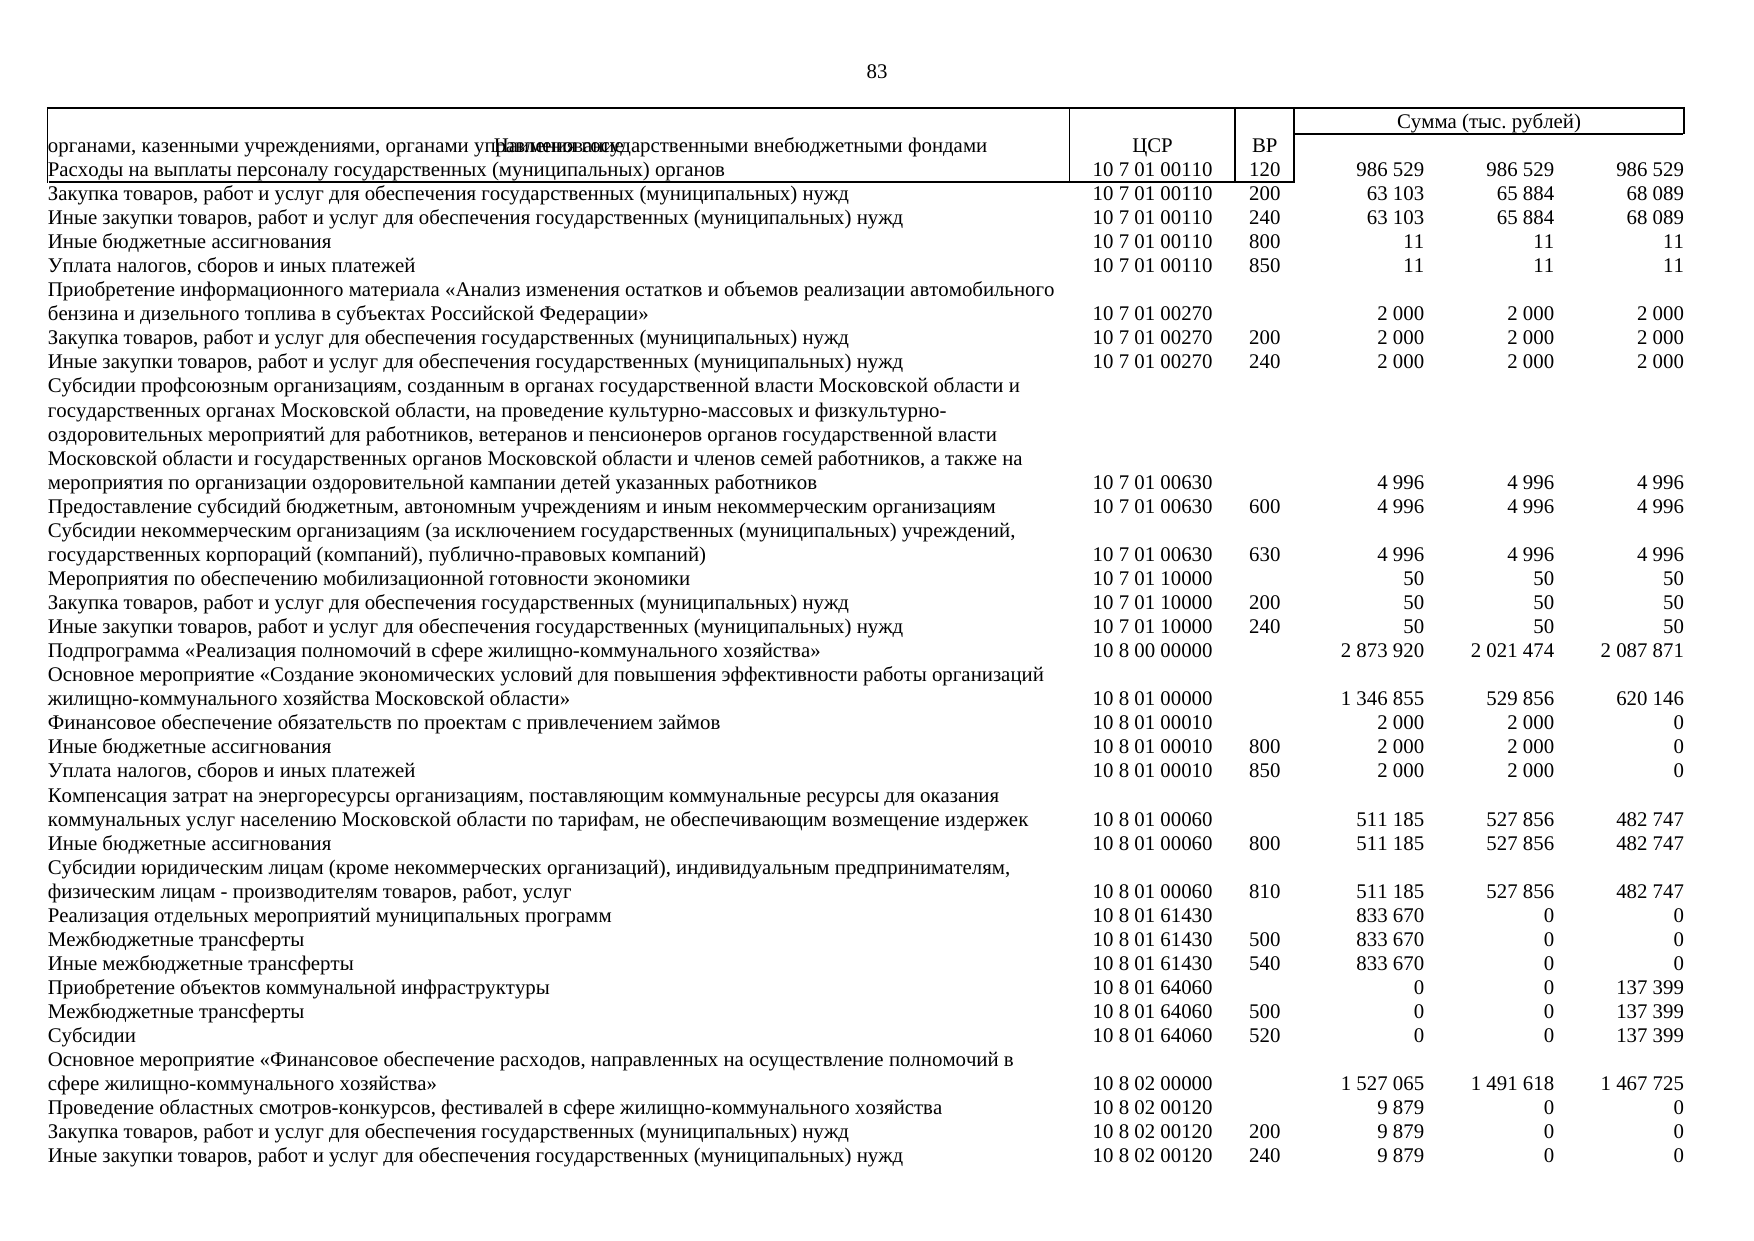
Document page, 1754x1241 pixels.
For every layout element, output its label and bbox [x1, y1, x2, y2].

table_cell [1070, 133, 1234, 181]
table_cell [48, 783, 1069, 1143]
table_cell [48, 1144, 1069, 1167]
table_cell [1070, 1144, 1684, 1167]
table_header [1295, 109, 1683, 133]
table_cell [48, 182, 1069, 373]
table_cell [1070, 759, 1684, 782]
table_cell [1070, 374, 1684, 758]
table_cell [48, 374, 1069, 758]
table_header [1070, 109, 1234, 133]
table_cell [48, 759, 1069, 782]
table_header [1236, 109, 1293, 133]
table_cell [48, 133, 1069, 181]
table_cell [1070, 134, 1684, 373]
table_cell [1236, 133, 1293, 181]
table_header [48, 109, 1069, 133]
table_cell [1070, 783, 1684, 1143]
